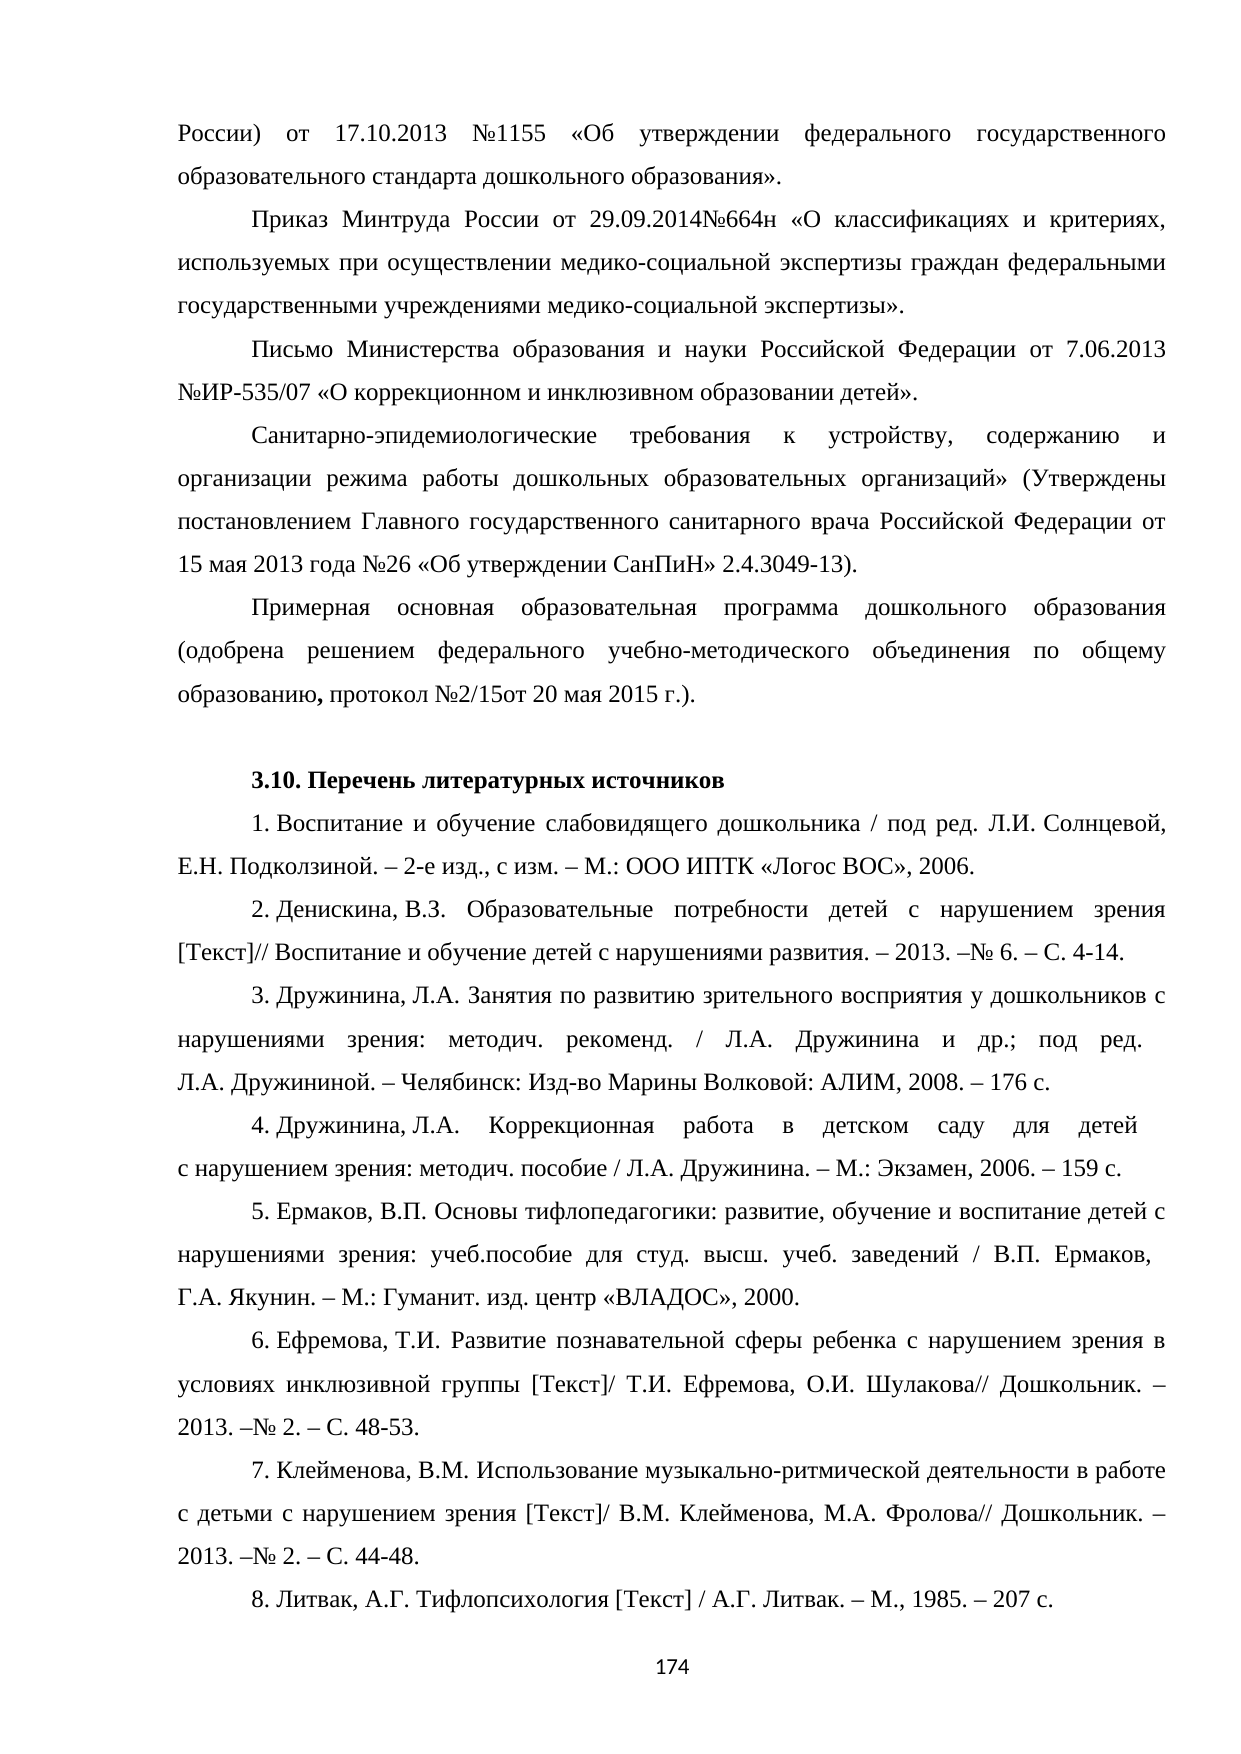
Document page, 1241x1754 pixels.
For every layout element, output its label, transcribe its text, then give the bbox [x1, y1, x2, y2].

list 3. Дружинина, Л.А. Занятия по развитию зрительного восприятия у дошкольников с нарушениями зрения: методич. рекоменд. / Л.А. Дружинина и др.; под ред. Л.А. Дружининой. – Челябинск: Изд-во Марины Волковой: АЛИМ, 2008. – 176 с. [177, 981, 1167, 1096]
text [177, 118, 1167, 190]
text 3.10. Перечень литературных источников [177, 765, 1167, 794]
list 1. Воспитание и обучение слабовидящего дошкольника / под ред. Л.И. Солнцевой, Е.Н. Подколзиной. – 2-е изд., с изм. – М.: ООО ИПТК «Логос ВОС», 2006. [177, 808, 1167, 880]
text Примерная основная образовательная программа дошкольного образования (одобрена решением федерального учебно-методического объединения по общему образованию, протокол №2/15от 20 мая 2015 г.). [177, 592, 1167, 707]
text Письмо Министерства образования и науки Российской Федерации от 7.06.2013 №ИР-535/07 «О коррекционном и инклюзивном образовании детей». [177, 334, 1167, 406]
list 7. Клейменова, В.М. Использование музыкально-ритмической деятельности в работе с детьми с нарушением зрения [Текст]/ В.М. Клейменова, М.А. Фролова// Дошкольник. – 2013. –№ 2. – С. 44-48. [177, 1455, 1167, 1570]
list 2. Денискина, В.З. Образовательные потребности детей с нарушением зрения [Текст]// Воспитание и обучение детей с нарушениями развития. – 2013. –№ 6. – С. 4-14. [177, 894, 1167, 966]
list 5. Ермаков, В.П. Основы тифлопедагогики: развитие, обучение и воспитание детей с нарушениями зрения: учеб.пособие для студ. высш. учеб. заведений / В.П. Ермаков, Г.А. Якунин. – М.: Гуманит. изд. центр «ВЛАДОС», 2000. [177, 1196, 1167, 1311]
text Приказ Минтруда России от 29.09.2014№664н «О классификациях и критериях, используемых при осуществлении медико-социальной экспертизы граждан федеральными государственными учреждениями медико-социальной экспертизы». [177, 204, 1167, 319]
list 8. Литвак, А.Г. Тифлопсихология [Текст] / А.Г. Литвак. – М., 1985. – 207 с. [177, 1584, 1167, 1613]
list 4. Дружинина, Л.А. Коррекционная работа в детском саду для детей с нарушением зрения: методич. пособие / Л.А. Дружинина. – М.: Экзамен, 2006. – 159 с. [177, 1110, 1167, 1182]
text Санитарно-эпидемиологические требования к устройству, содержанию и организации режима работы дошкольных образовательных организаций» (Утверждены постановлением Главного государственного санитарного врача Российской Федерации от 15 мая 2013 года №26 «Об утверждении СанПиН» 2.4.3049-13). [177, 420, 1167, 578]
list 6. Ефремова, Т.И. Развитие познавательной сферы ребенка с нарушением зрения в условиях инклюзивной группы [Текст]/ Т.И. Ефремова, О.И. Шулакова// Дошкольник. – 2013. –№ 2. – С. 48-53. [177, 1326, 1167, 1441]
